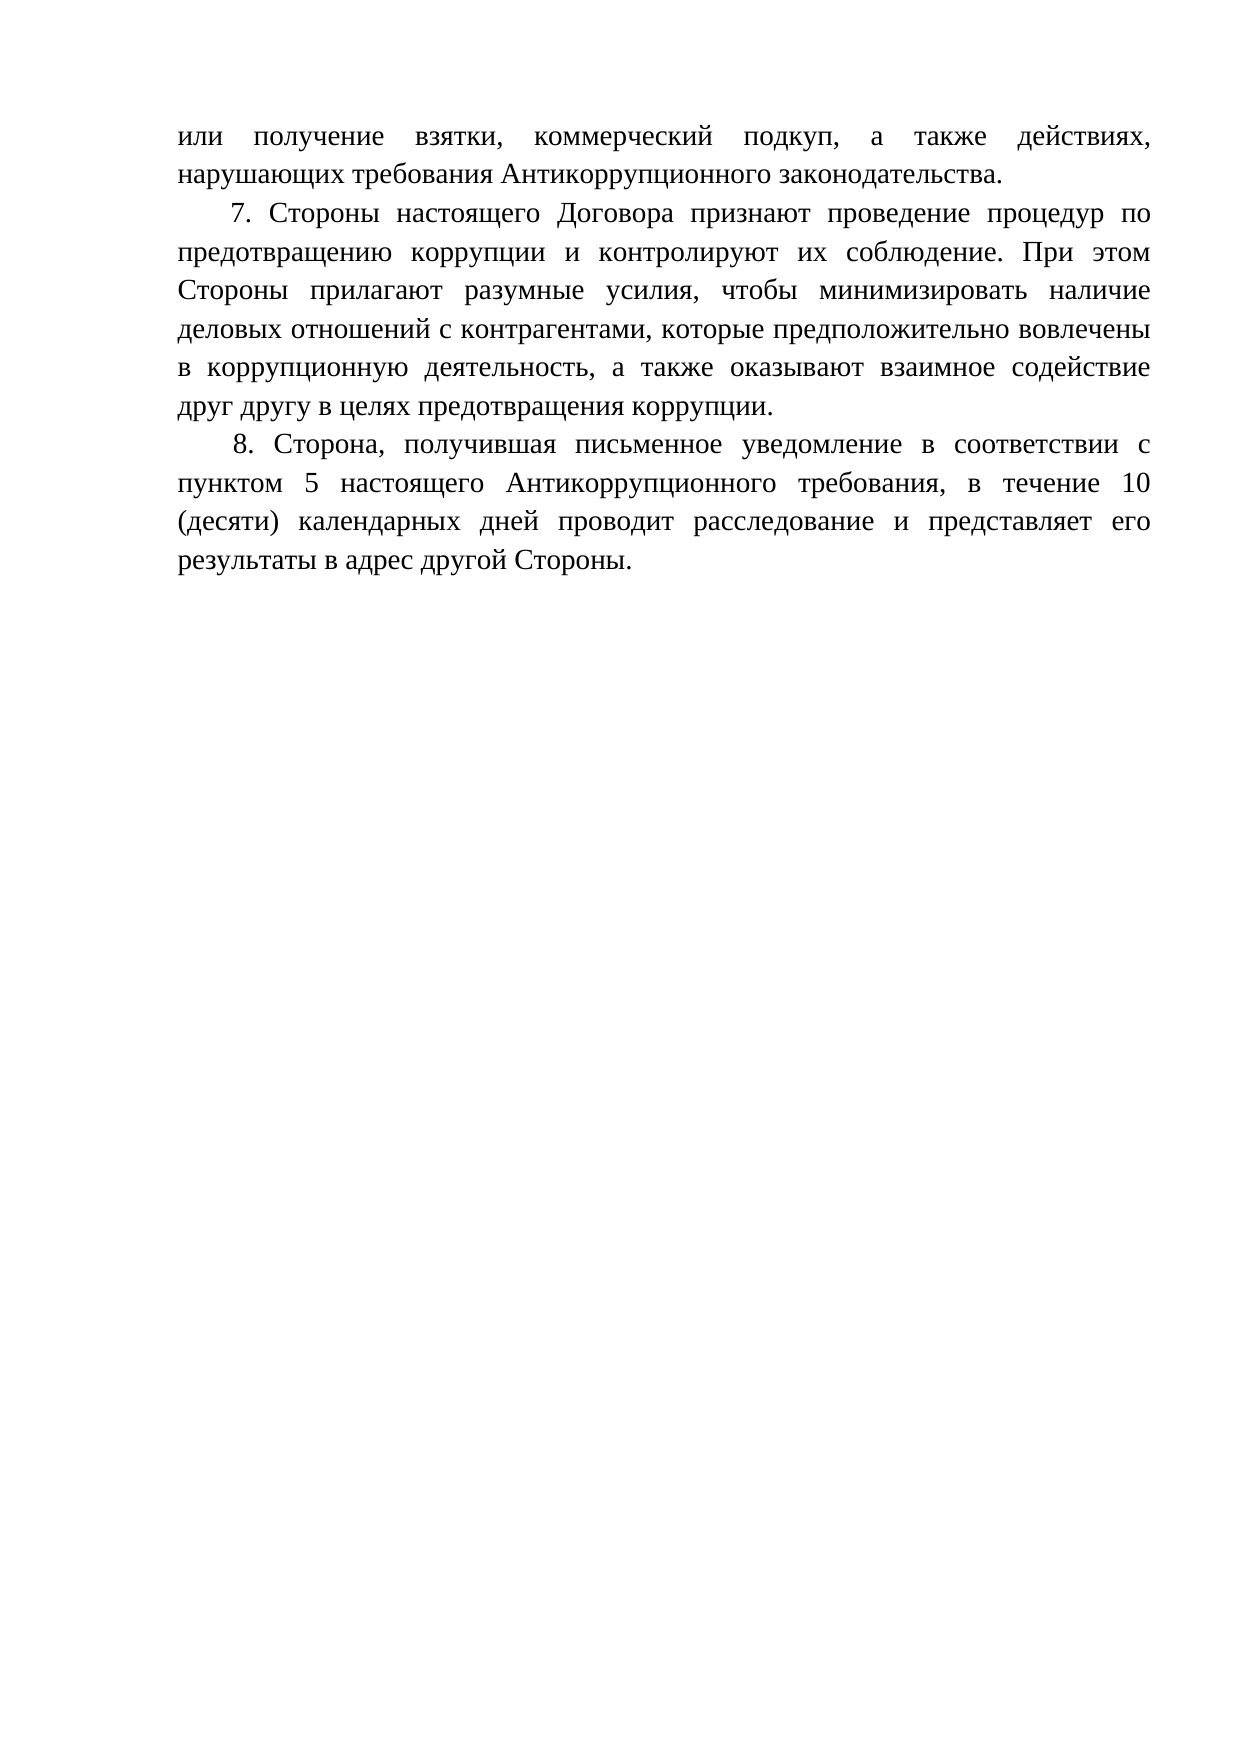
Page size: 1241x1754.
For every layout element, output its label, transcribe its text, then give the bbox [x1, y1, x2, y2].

text 7. Стороны настоящего Договора признают проведение процедур по предотвращению коррупции и контролируют их соблюдение. При этом Стороны прилагают разумные усилия, чтобы минимизировать наличие деловых отношений с контрагентами, которые предположительно вовлечены в коррупционную деятельность, а также оказывают взаимное содействие друг другу в целях предотвращения коррупции. [177, 195, 1152, 421]
text 8. Сторона, получившая письменное уведомление в соответствии с пунктом 5 настоящего Антикоррупционного требования, в течение 10 (десяти) календарных дней проводит расследование и представляет его результаты в адрес другой Стороны. [177, 426, 1152, 576]
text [177, 118, 1152, 190]
